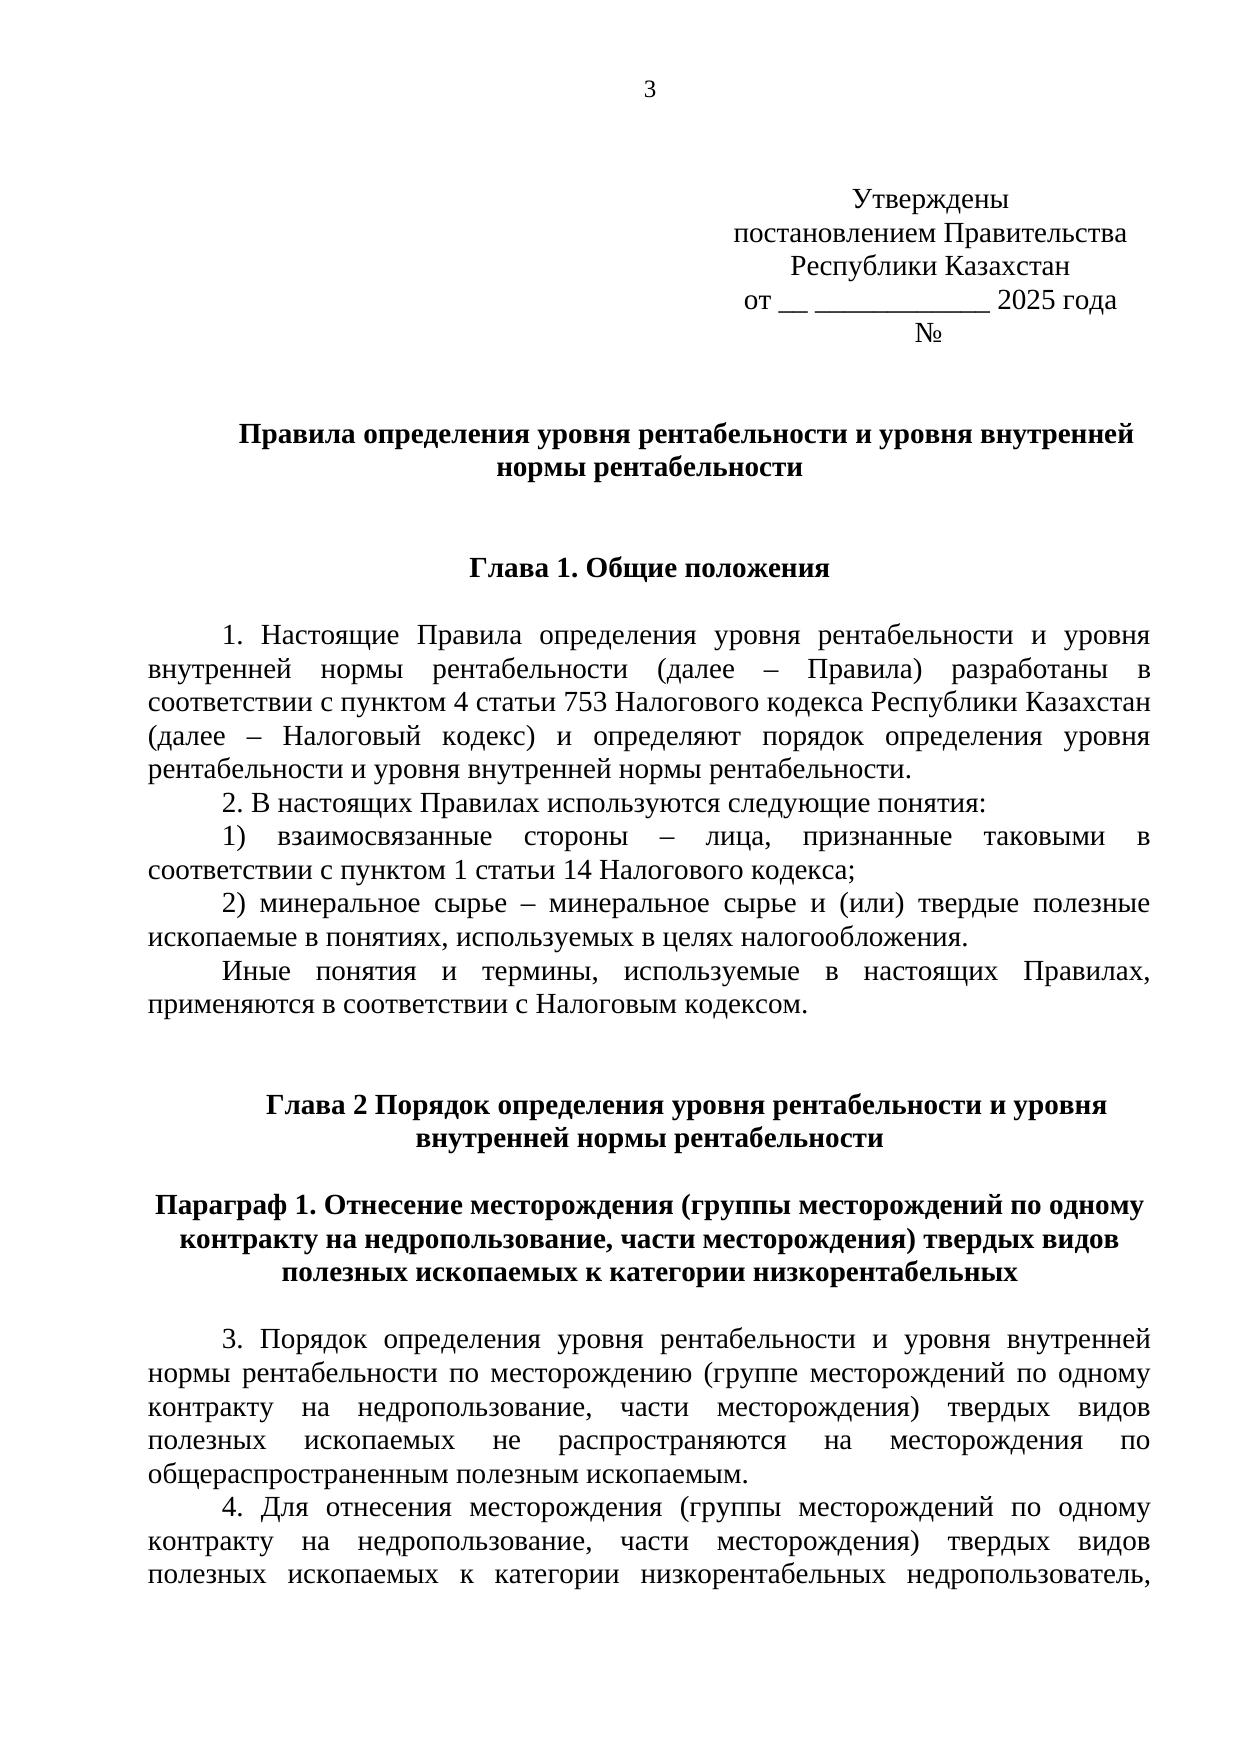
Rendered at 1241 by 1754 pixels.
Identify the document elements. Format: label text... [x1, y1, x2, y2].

text от __ ____________ 2025 года [664, 282, 1152, 315]
text 2) минеральное сырье – минеральное сырье и (или) твердые полезные ископаемые в понятиях, используемых в целях налогообложения. [148, 886, 1152, 953]
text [148, 1489, 1152, 1590]
text 1) взаимосвязанные стороны – лица, признанные таковыми в соответствии с пунктом 1 статьи 14 Налогового кодекса; [148, 818, 1152, 886]
text Утверждены [664, 181, 1152, 215]
text Глава 1. Общие положения [148, 550, 1152, 584]
text Иные понятия и термины, используемые в настоящих Правилах, применяются в соответствии с Налоговым кодексом. [148, 953, 1152, 1020]
text 3. Порядок определения уровня рентабельности и уровня внутренней нормы рентабельности по месторождению (группе месторождений по одному контракту на недропользование, части месторождения) твердых видов полезных ископаемых не распространяются на месторождения по общераспространенным полезным ископаемым. [148, 1322, 1152, 1489]
text Параграф 1. Отнесение месторождения (группы месторождений по одному контракту на недропользование, части месторождения) твердых видов полезных ископаемых к категории низкорентабельных [148, 1187, 1152, 1288]
text Глава 2 Порядок определения уровня рентабельности и уровня внутренней нормы рентабельности [148, 1087, 1152, 1154]
text 2. В настоящих Правилах используются следующие понятия: [148, 785, 1152, 818]
text постановлением Правительства [664, 215, 1152, 248]
text № [148, 315, 1152, 349]
text Республики Казахстан [664, 248, 1152, 282]
text 1. Настоящие Правила определения уровня рентабельности и уровня внутренней нормы рентабельности (далее – Правила) разработаны в соответствии с пунктом 4 статьи 753 Налогового кодекса Республики Казахстан (далее – Налоговый кодекс) и определяют порядок определения уровня рентабельности и уровня внутренней нормы рентабельности. [148, 617, 1152, 785]
text Правила определения уровня рентабельности и уровня внутренней нормы рентабельности [148, 416, 1152, 483]
